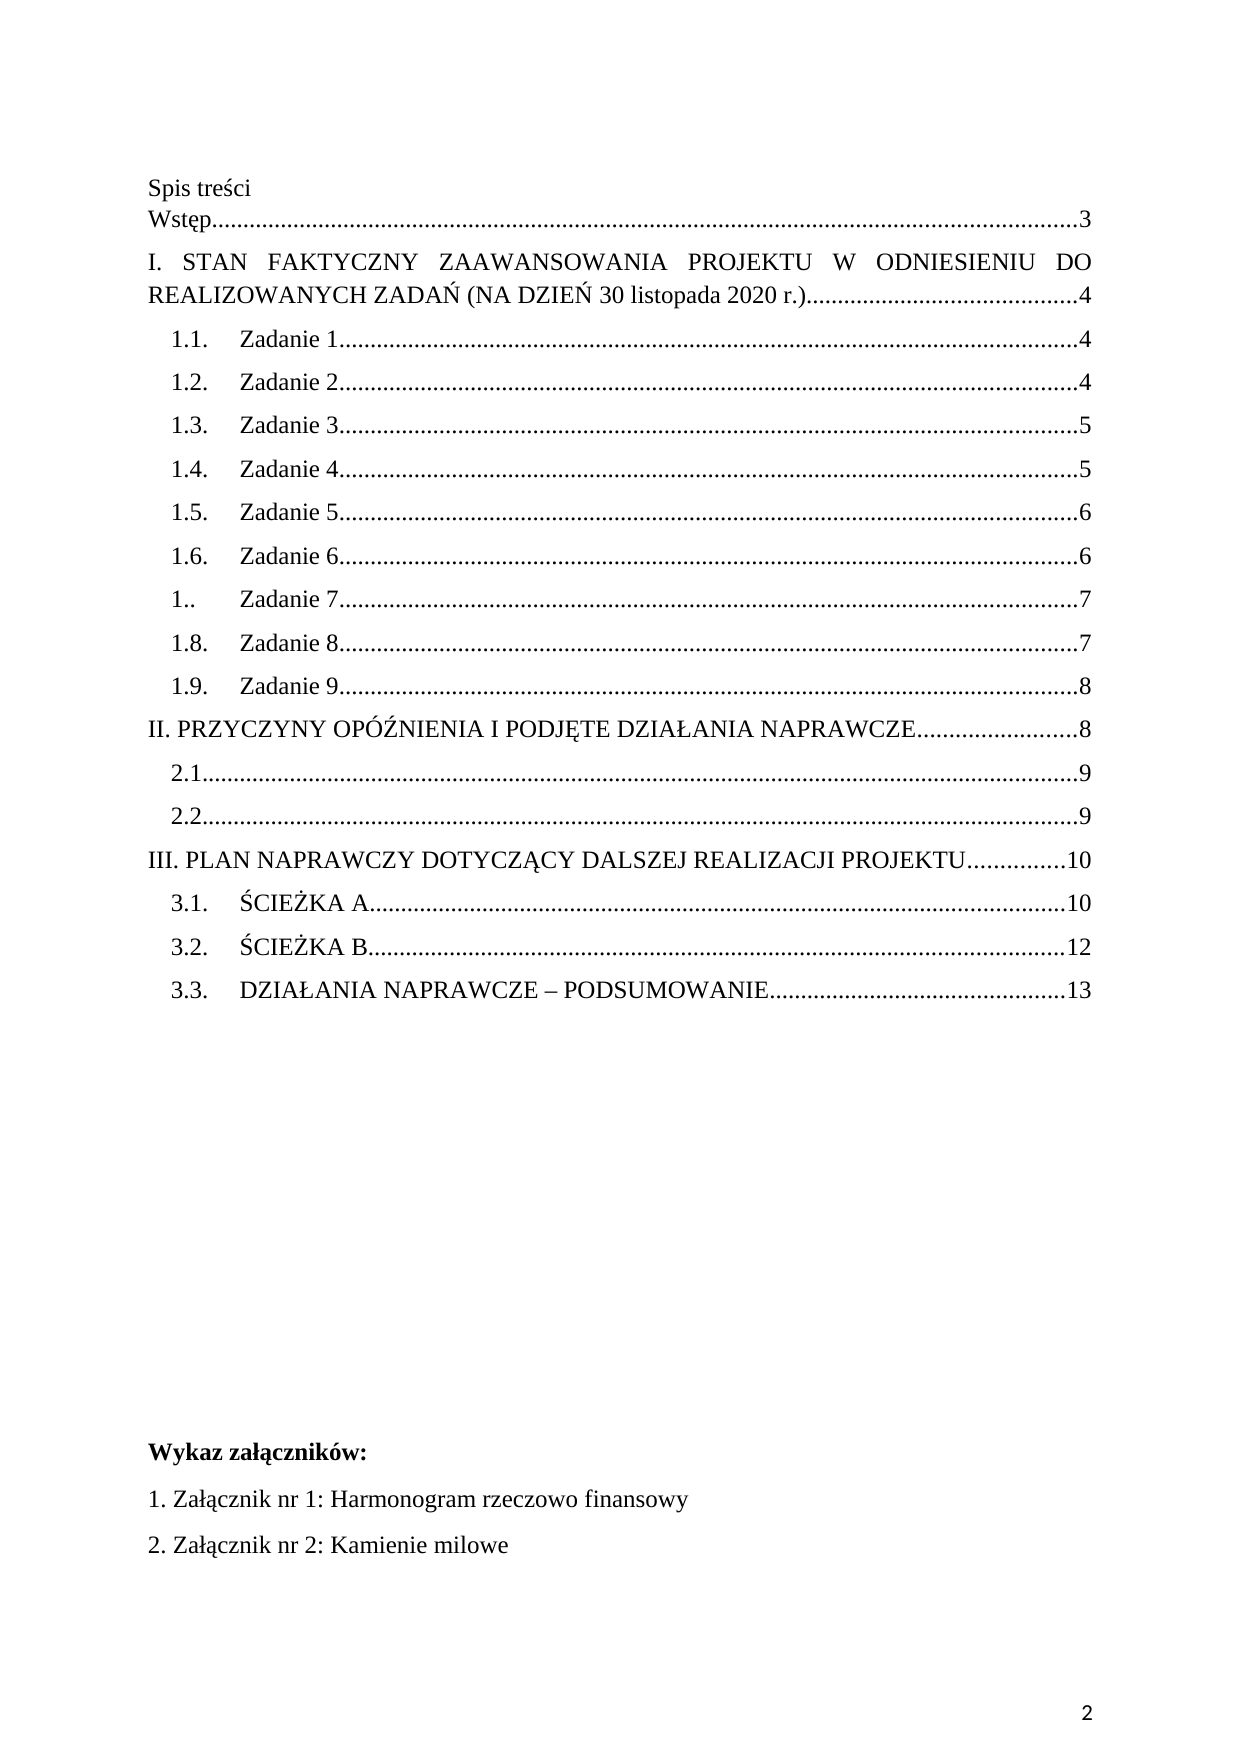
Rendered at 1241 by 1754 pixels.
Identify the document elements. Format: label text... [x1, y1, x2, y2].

text Wykaz załączników: [148, 1437, 1092, 1465]
text 1. Załącznik nr 1: Harmonogram rzeczowo finansowy [148, 1484, 1092, 1513]
text 2. Załącznik nr 2: Kamienie milowe [148, 1530, 1092, 1559]
